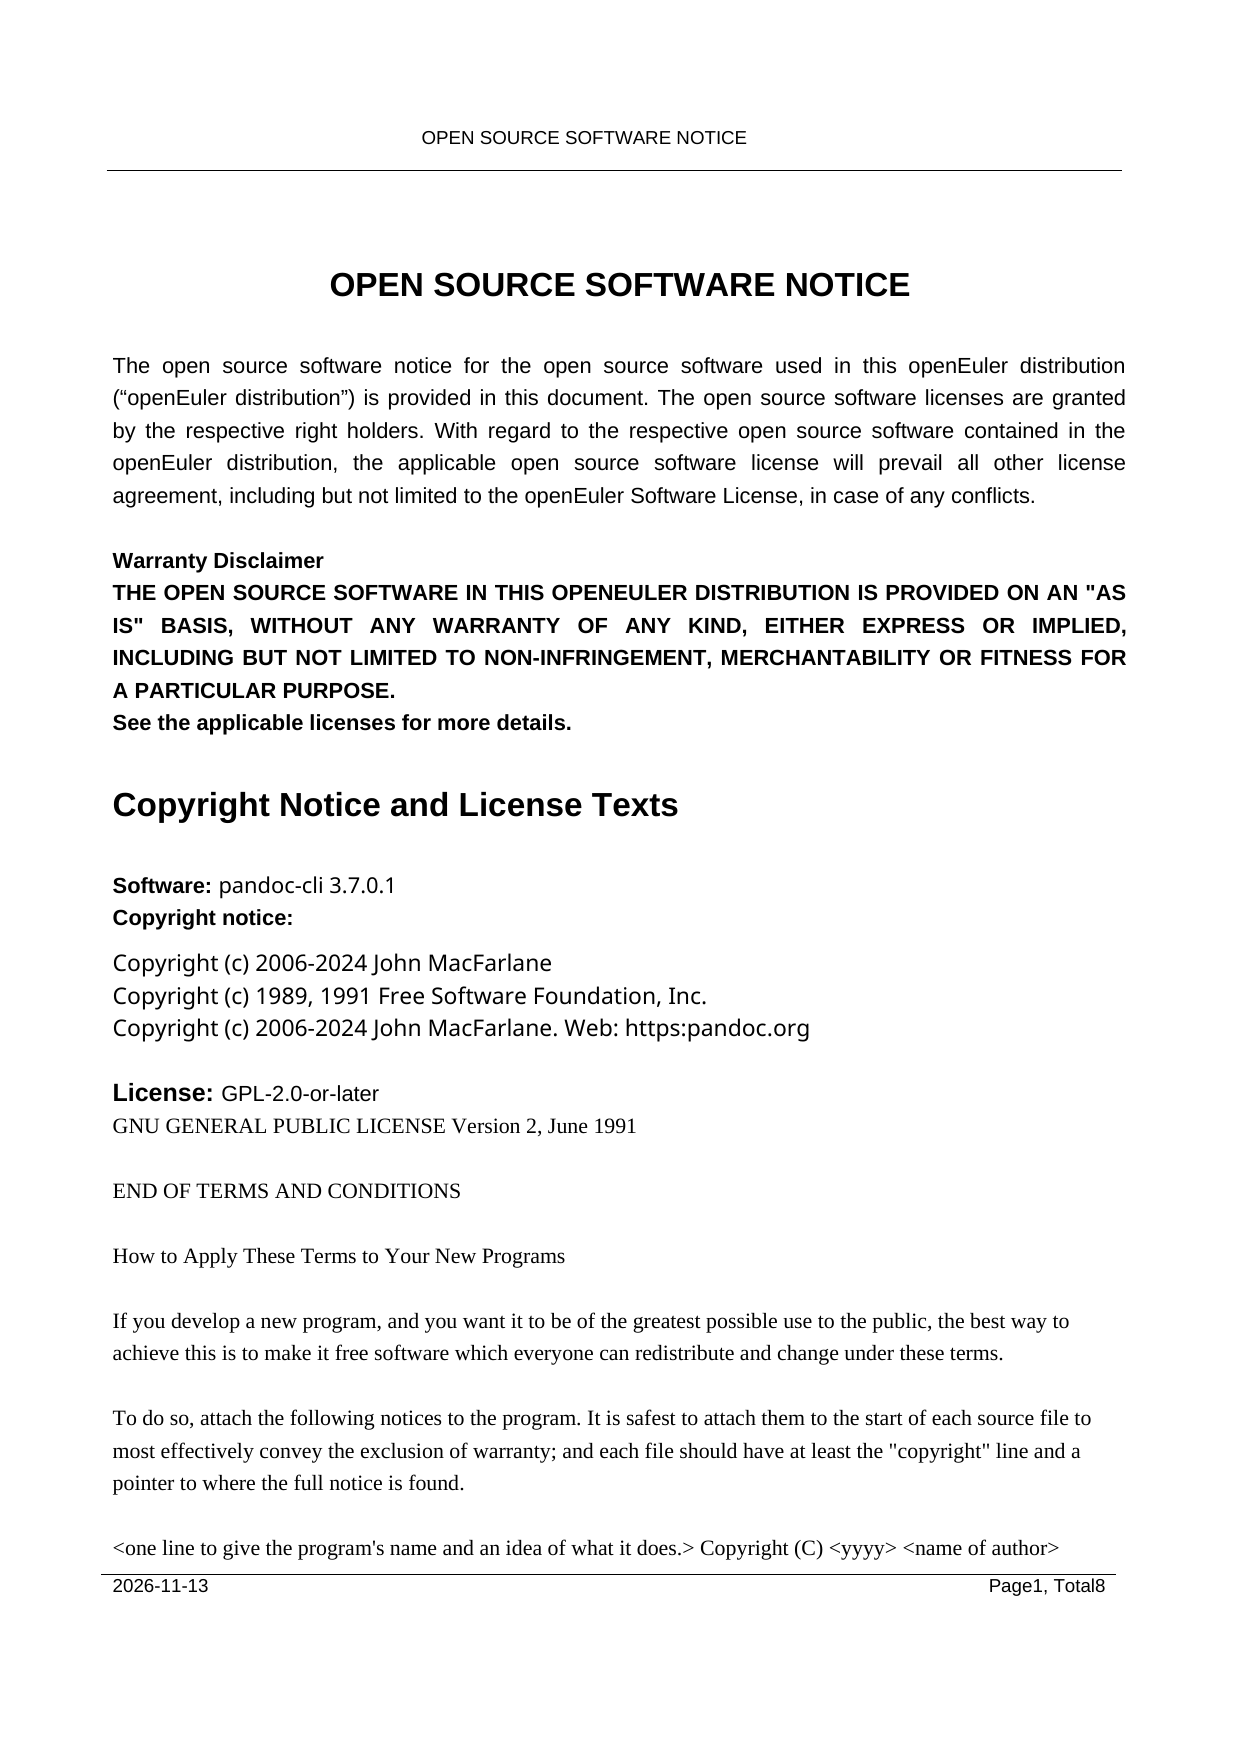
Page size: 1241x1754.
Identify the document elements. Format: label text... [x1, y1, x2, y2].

title Software: pandoc-cli 3.7.0.1 [112, 869, 1128, 901]
text Copyright notice: [112, 901, 1128, 934]
text The open source software notice for the open source software used in this openEuler distribution (“openEuler distribution”) is provided in this document. The open source software licenses are granted by the respective right holders. With regard to the respective open source software contained in the openEuler distribution, the applicable open source software license will prevail all other license agreement, including but not limited to the openEuler Software License, in case of any conflicts. [112, 349, 1128, 511]
text THE OPEN SOURCE SOFTWARE IN THIS OPENEULER DISTRIBUTION IS PROVIDED ON AN "AS IS" BASIS, WITHOUT ANY WARRANTY OF ANY KIND, EITHER EXPRESS OR IMPLIED, INCLUDING BUT NOT LIMITED TO NON-INFRINGEMENT, MERCHANTABILITY OR FITNESS FOR A PARTICULAR PURPOSE. See the applicable licenses for more details. [112, 576, 1128, 739]
text OPEN SOURCE SOFTWARE NOTICE [112, 251, 1128, 316]
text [112, 1109, 1128, 1564]
text Copyright (c) 2006-2024 John MacFarlane Copyright (c) 1989, 1991 Free Software Foundation, Inc. Copyright (c) 2006-2024 John MacFarlane. Web: https:pandoc.org [112, 947, 1128, 1077]
text License: GPL-2.0-or-later [112, 1077, 1128, 1109]
text Copyright Notice and License Texts [112, 771, 1128, 836]
text Warranty Disclaimer [112, 544, 1128, 576]
